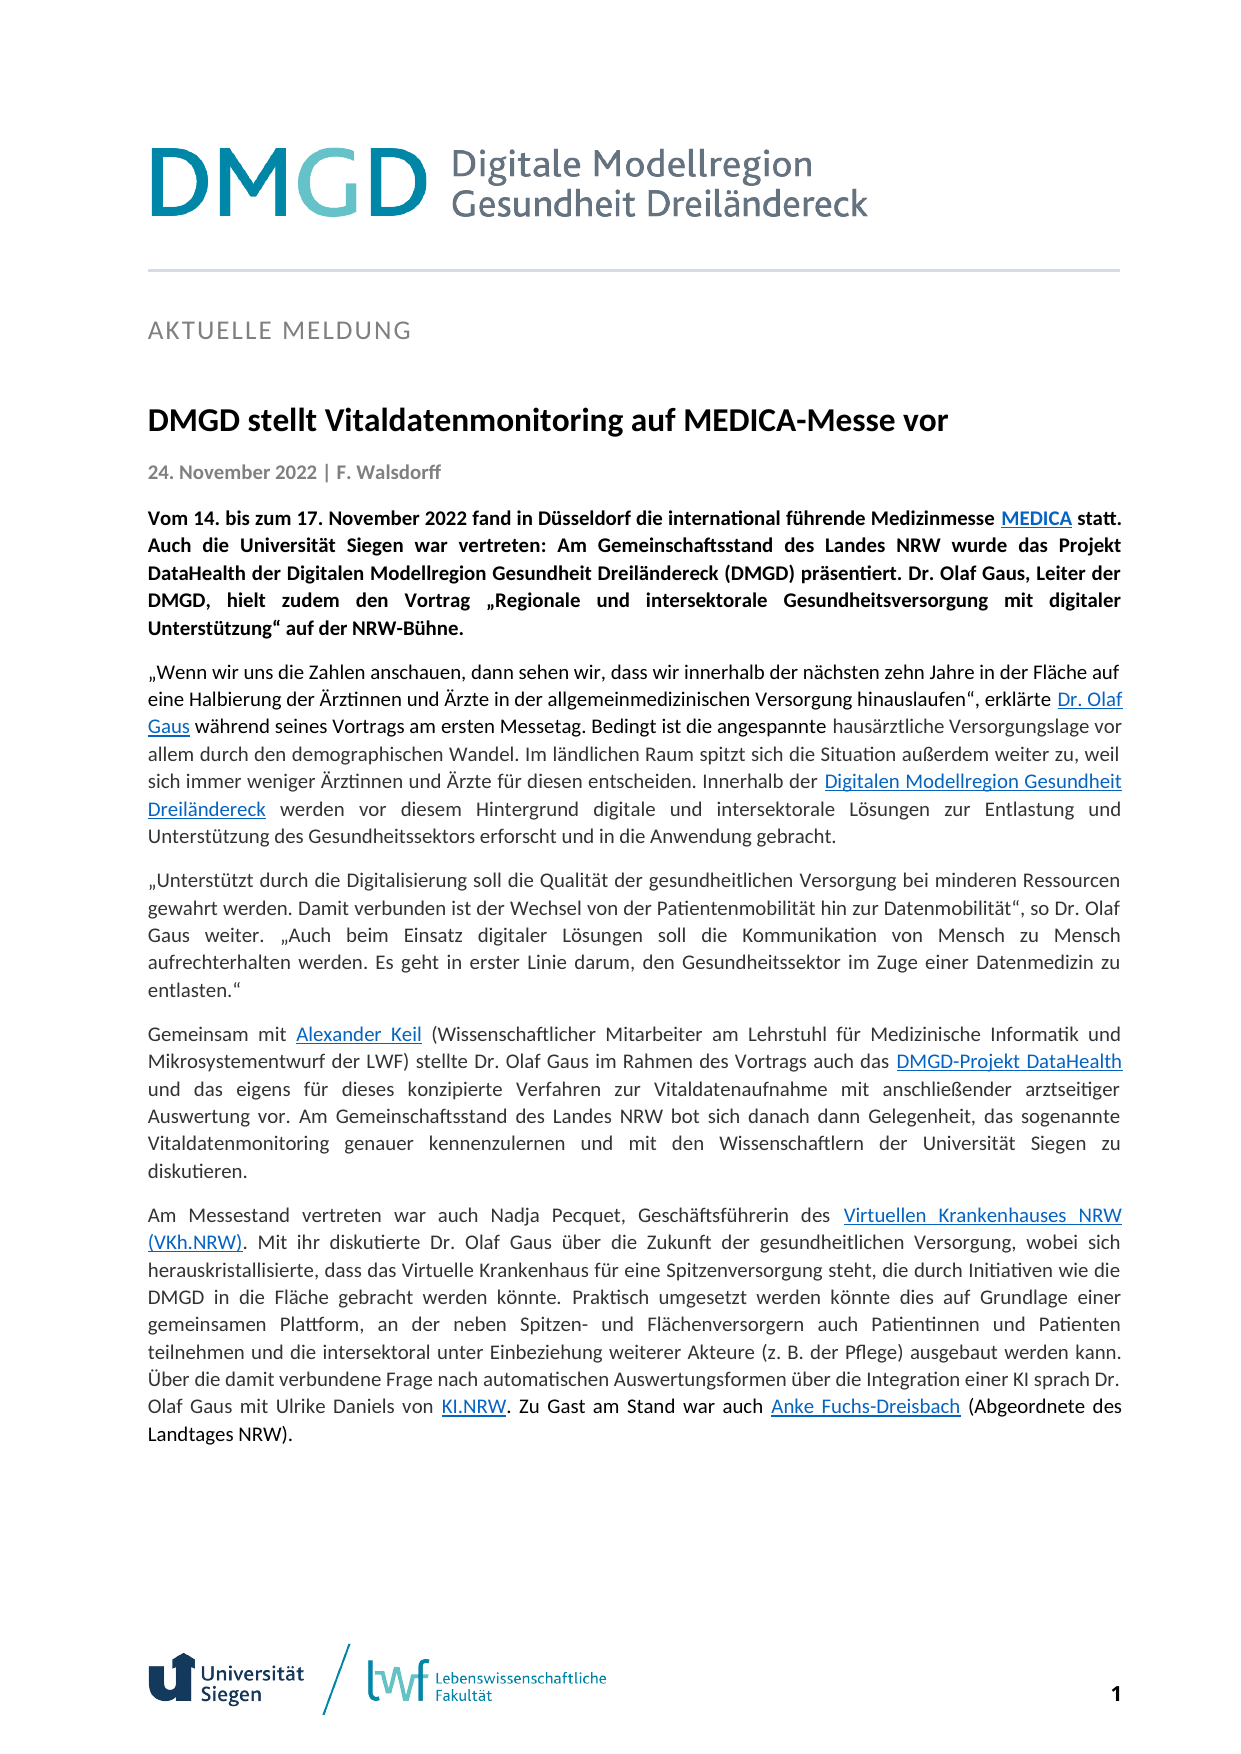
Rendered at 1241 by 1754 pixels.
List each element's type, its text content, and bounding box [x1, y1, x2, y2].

text Am Messestand vertreten war auch Nadja Pecquet, Geschäftsführerin des Virtuellen Krankenhauses NRW (VKh.NRW). Mit ihr diskutierte Dr. Olaf Gaus über die Zukunft der gesundheitlichen Versorgung, wobei sich herauskristallisierte, dass das Virtuelle Krankenhaus für eine Spitzenversorgung steht, die durch Initiativen wie die DMGD in die Fläche gebracht werden könnte. Praktisch umgesetzt werden könnte dies auf Grundlage einer gemeinsamen Plattform, an der neben Spitzen- und Flächenversorgern auch Patientinnen und Patienten teilnehmen und die intersektoral unter Einbeziehung weiterer Akteure (z. B. der Pflege) ausgebaut werden kann. Über die damit verbundene Frage nach automatischen Auswertungsformen über die Integration einer KI sprach Dr. Olaf Gaus mit Ulrike Daniels von KI.NRW. Zu Gast am Stand war auch Anke Fuchs-Dreisbach (Abgeordnete des Landtages NRW). [148, 1392, 1122, 1447]
text 24. November 2022 | F. Walsdorff [148, 459, 1122, 485]
picture [103, 93, 920, 261]
text DMGD stellt Vitaldatenmonitoring auf MEDICA-Messe vor [148, 399, 1122, 439]
text Vom 14. bis zum 17. November 2022 fand in Düsseldorf die international führende Medizinmesse MEDICA statt. Auch die Universität Siegen war vertreten: Am Gemeinschaftsstand des Landes NRW wurde das Projekt DataHealth der Digitalen Modellregion Gesundheit Dreiländereck (DMGD) präsentiert. Dr. Olaf Gaus, Leiter der DMGD, hielt zudem den Vortrag „Regionale und intersektorale Gesundheitsversorgung mit digitaler Unterstützung“ auf der NRW-Bühne. [148, 505, 1122, 640]
picture [133, 1631, 624, 1731]
text „Wenn wir uns die Zahlen anschauen, dann sehen wir, dass wir innerhalb der nächsten zehn Jahre in der Fläche auf eine Halbierung der Ärztinnen und Ärzte in der allgemeinmedizinischen Versorgung hinauslaufen“, erklärte Dr. Olaf Gaus während seines Vortrags am ersten Messetag. Bedingt ist die angespannte hausärztliche Versorgungslage vor allem durch den demographischen Wandel. Im ländlichen Raum spitzt sich die Situation außerdem weiter zu, weil sich immer weniger Ärztinnen und Ärzte für diesen entscheiden. Innerhalb der Digitalen Modellregion Gesundheit Dreiländereck werden vor diesem Hintergrund digitale und intersektorale Lösungen zur Entlastung und Unterstützung des Gesundheitssektors erforscht und in die Anwendung gebracht. [148, 659, 1122, 741]
